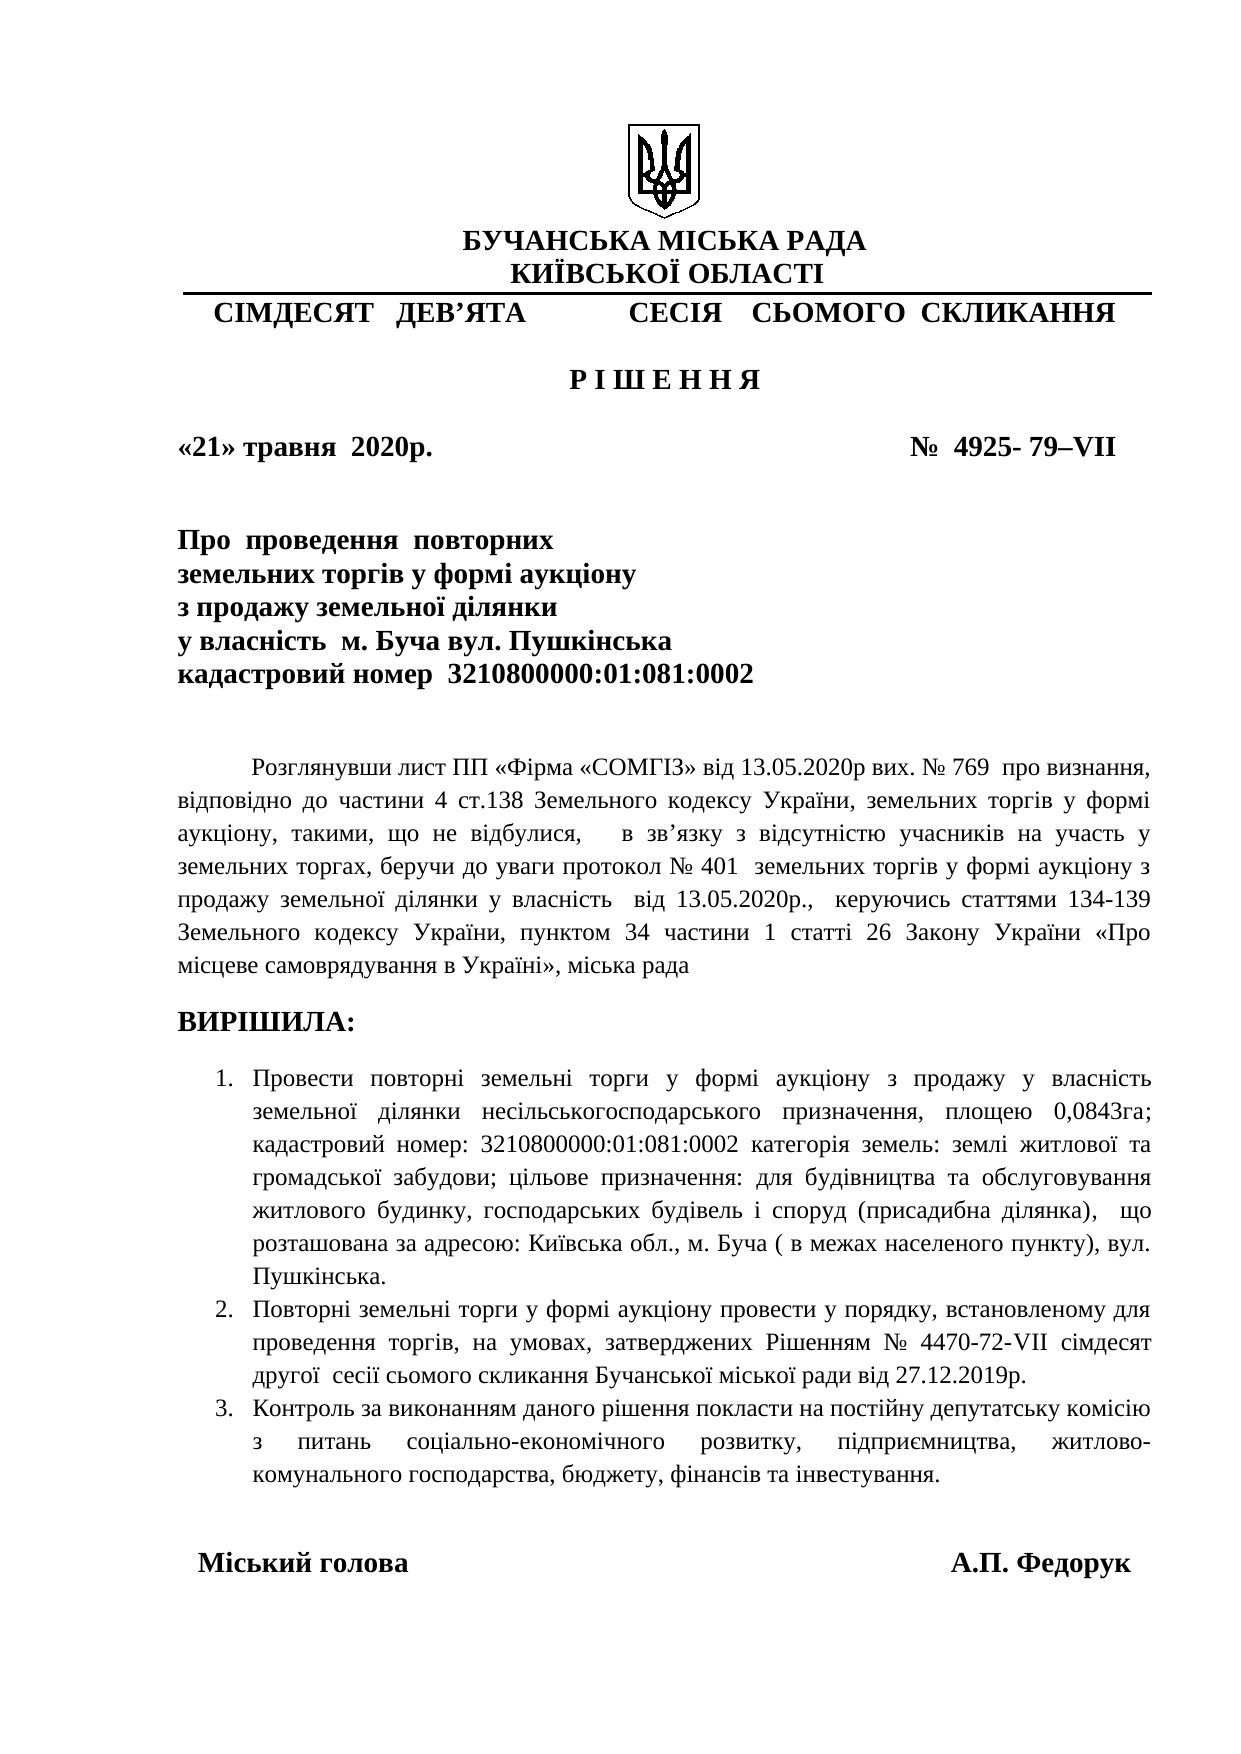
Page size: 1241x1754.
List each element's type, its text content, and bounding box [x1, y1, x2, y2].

text КИЇВСЬКОЇ ОБЛАСТІ [183, 256, 1152, 292]
text СІМДЕСЯТ ДЕВ’ЯТА СЕСІЯ СЬОМОГО СКЛИКАННЯ [177, 295, 1152, 329]
text «21» травня 2020р. № 4925- 79–VІІ [177, 429, 1152, 463]
text кадастровий номер 3210800000:01:081:0002 [177, 656, 1152, 690]
list Контроль за виконанням даного рішення покласти на постійну депутатську комісію з питань соціально-економічного розвитку, підприємництва, житлово-комунального господарства, бюджету, фінансів та інвестування. [215, 1393, 1152, 1488]
list Повторні земельні торги у формі аукціону провести у порядку, встановленому для проведення торгів, на умовах, затверджених Рішенням № 4470-72-VІІ сімдесят другої сесії сьомого скликання Бучанської міської ради від 27.12.2019р. [215, 1294, 1152, 1389]
text Про проведення повторних [177, 522, 1152, 556]
text БУЧАНСЬКА МІСЬКА РАДА [177, 223, 1152, 256]
list Провести повторні земельні торги у формі аукціону з продажу у власність земельної ділянки несільськогосподарського призначення, площею 0,0843га; кадастровий номер: 3210800000:01:081:0002 категорія земель: землі житлової та громадської забудови; цільове призначення: для будівництва та обслуговування житлового будинку, господарських будівель і споруд (присадибна ділянка), що розташована за адресою: Київська обл., м. Буча ( в межах населеного пункту), вул. Пушкінська. [215, 1063, 1152, 1290]
text Міський голова А.П. Федорук [177, 1545, 1152, 1579]
text ВИРІШИЛА: [177, 1004, 1152, 1037]
text Р І Ш Е Н Н Я [177, 362, 1152, 396]
text у власність м. Буча вул. Пушкінська [177, 623, 1152, 656]
text земельних торгів у формі аукціону [177, 556, 1152, 589]
text з продажу земельної ділянки [177, 589, 1152, 623]
text Розглянувши лист ПП «Фірма «СОМГІЗ» від 13.05.2020р вих. № 769 про визнання, відповідно до частини 4 ст.138 Земельного кодексу України, земельних торгів у формі аукціону, такими, що не відбулися, в зв’язку з відсутністю учасників на участь у земельних торгах, беручи до уваги протокол № 401 земельних торгів у формі аукціону з продажу земельної ділянки у власність від 13.05.2020р., керуючись статтями 134-139 Земельного кодексу України, пунктом 34 частини 1 статті 26 Закону України «Про місцеве самоврядування в Україні», міська рада [177, 752, 1152, 978]
